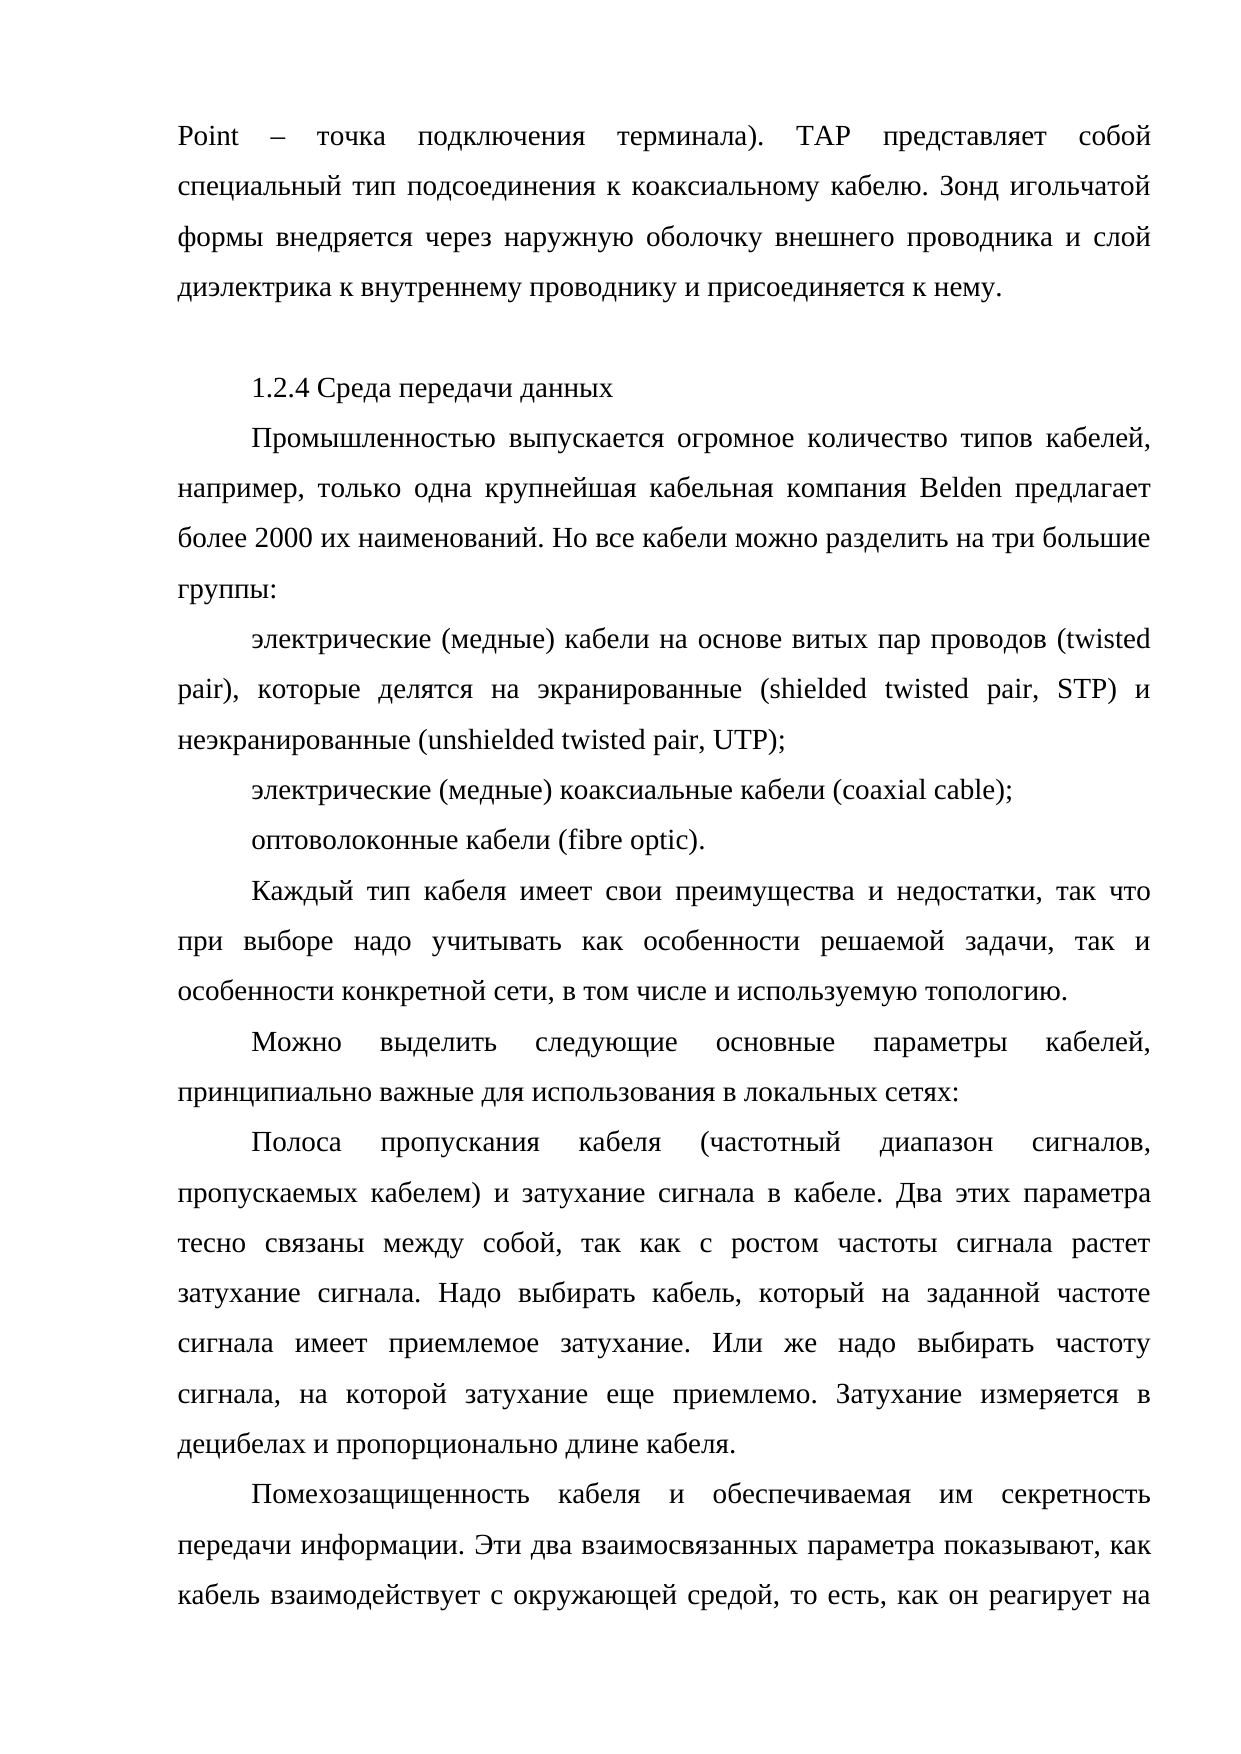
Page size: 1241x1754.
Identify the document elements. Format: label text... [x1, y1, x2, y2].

text оптоволоконные кабели (fibre optic). [177, 822, 1152, 856]
text Каждый тип кабеля имеет свои преимущества и недостатки, так что при выборе надо учитывать как особенности решаемой задачи, так и особенности конкретной сети, в том числе и используемую топологию. [177, 873, 1152, 1007]
text Промышленностью выпускается огромное количество типов кабелей, например, только одна крупнейшая кабельная компания Belden предлагает более 2000 их наименований. Но все кабели можно разделить на три большие группы: [177, 420, 1152, 604]
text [177, 118, 1152, 303]
text электрические (медные) коаксиальные кабели (coaxial cable); [177, 772, 1152, 806]
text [177, 1477, 1152, 1611]
text электрические (медные) кабели на основе витых пар проводов (twisted pair), которые делятся на экранированные (shielded twisted pair, STP) и неэкранированные (unshielded twisted pair, UTP); [177, 621, 1152, 755]
text Полоса пропускания кабеля (частотный диапазон сигналов, пропускаемых кабелем) и затухание сигнала в кабеле. Два этих параметра тесно связаны между собой, так как с ростом частоты сигнала растет затухание сигнала. Надо выбирать кабель, который на заданной частоте сигнала имеет приемлемое затухание. Или же надо выбирать частоту сигнала, на которой затухание еще приемлемо. Затухание измеряется в децибелах и пропорционально длине кабеля. [177, 1124, 1152, 1460]
text 1.2.4 Среда передачи данных [177, 370, 1152, 403]
text Можно выделить следующие основные параметры кабелей, принципиально важные для использования в локальных сетях: [177, 1024, 1152, 1108]
